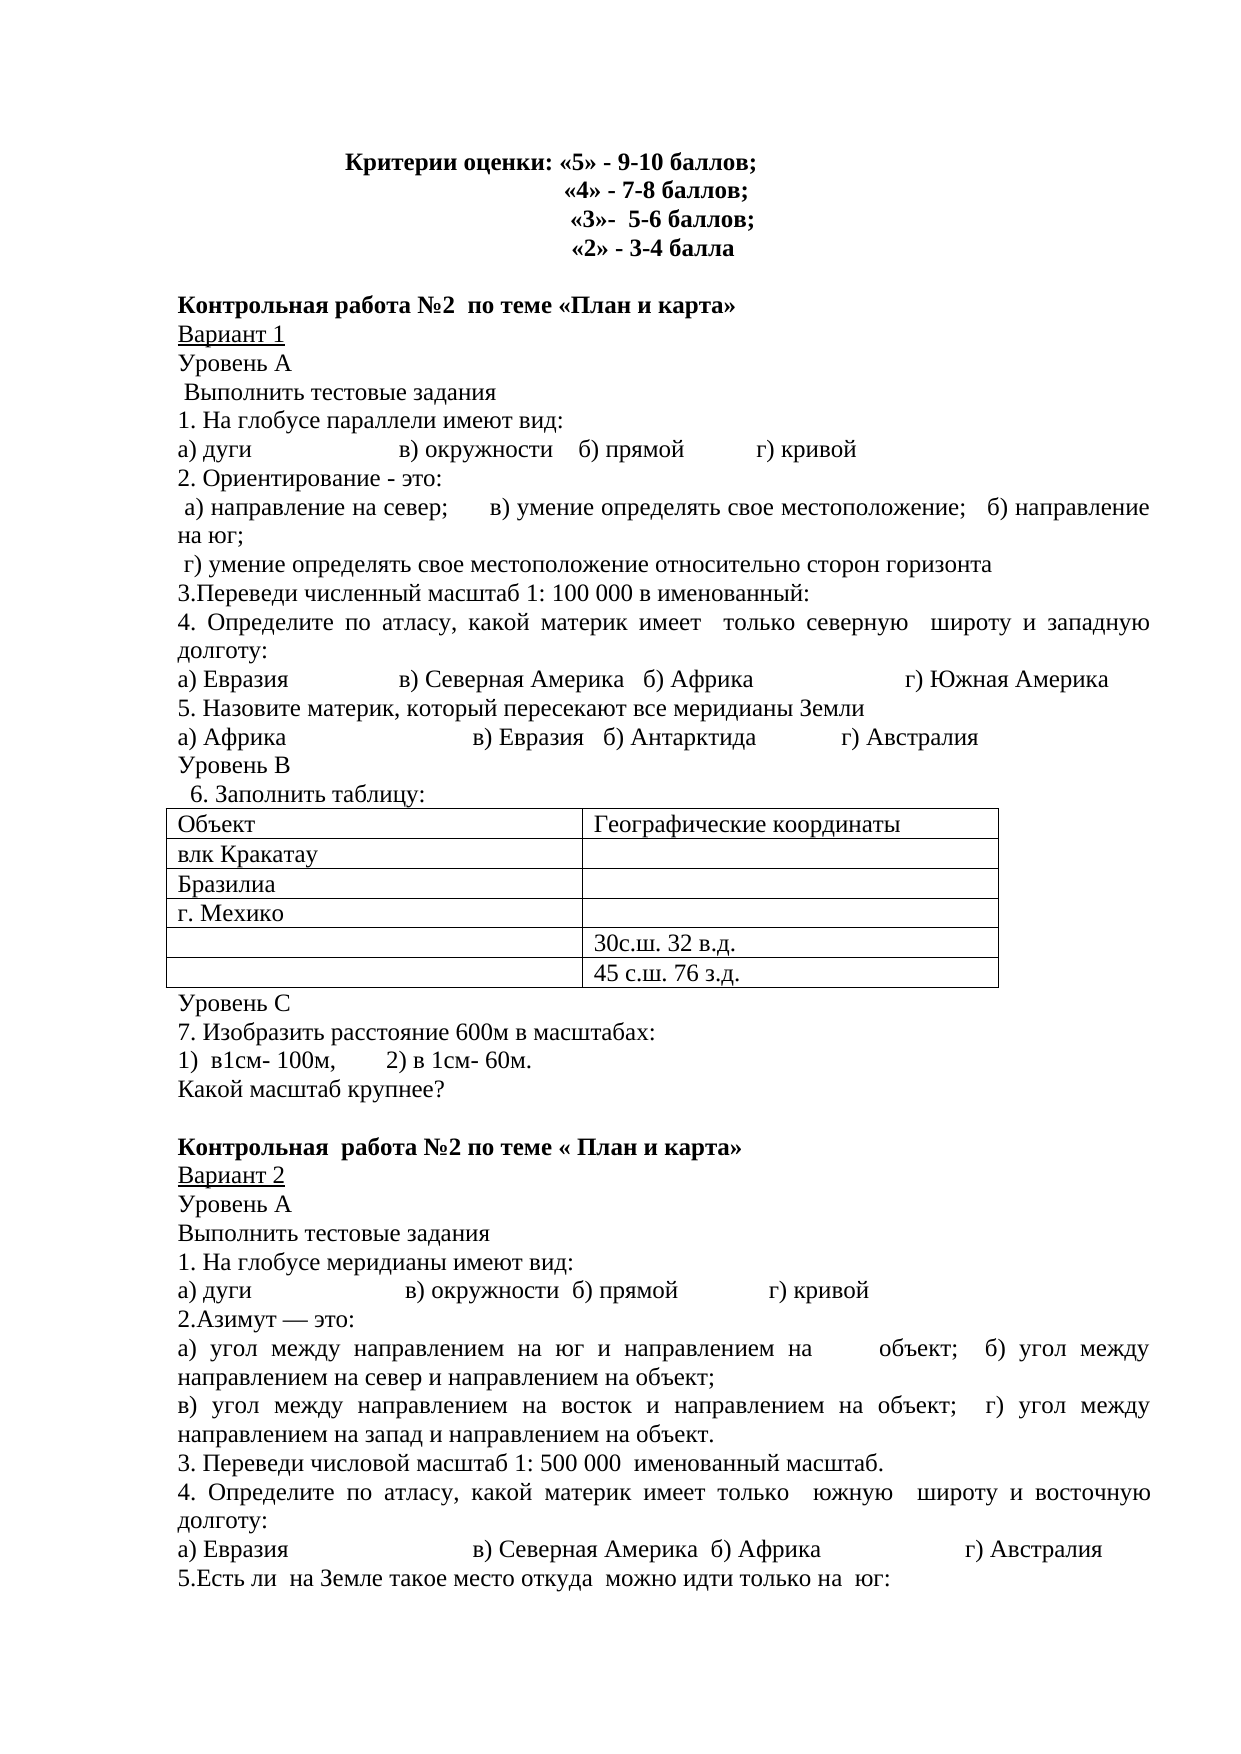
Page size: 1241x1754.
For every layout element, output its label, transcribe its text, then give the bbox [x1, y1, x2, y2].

text в) угол между направлением на восток и направлением на объект; г) угол между направлением на запад и направлением на объект. [177, 1390, 1152, 1448]
text 6. Заполнить таблицу: [177, 779, 1152, 808]
text г) умение определять свое местоположение относительно сторон горизонта [177, 549, 1152, 578]
text Уровень С [177, 988, 1152, 1017]
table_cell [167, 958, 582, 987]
text 1. На глобусе параллели имеют вид: [177, 406, 1152, 434]
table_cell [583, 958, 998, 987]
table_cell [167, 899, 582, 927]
text а) направление на север; в) умение определять свое местоположение; б) направление на юг; [177, 492, 1152, 549]
text а) дуги в) окружности б) прямой г) кривой [177, 1275, 1152, 1304]
text Вариант 2 [177, 1160, 1152, 1189]
text Контрольная работа №2 по теме «План и карта» [177, 291, 1152, 319]
text Уровень В [177, 751, 1152, 779]
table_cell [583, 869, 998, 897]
text а) Евразия в) Северная Америка б) Африка г) Австралия [177, 1534, 1152, 1563]
text «3»- 5-6 баллов; [88, 204, 1152, 233]
text Критерии оценки: «5» - 9-10 баллов; [88, 147, 1152, 176]
text «2» - 3-4 балла [177, 233, 1152, 262]
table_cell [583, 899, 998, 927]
text «4» - 7-8 баллов; [88, 176, 1152, 204]
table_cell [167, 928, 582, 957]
text а) угол между направлением на юг и направлением на объект; б) угол между направлением на север и направлением на объект; [177, 1333, 1152, 1390]
text 5. Назовите материк, который пересекают все меридианы Земли [177, 693, 1152, 722]
text 3. Переведи числовой масштаб 1: 500 000 именованный масштаб. [177, 1448, 1152, 1477]
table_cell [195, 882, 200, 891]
text 7. Изобразить расстояние 600м в масштабах: [177, 1017, 1152, 1045]
text а) Евразия в) Северная Америка б) Африка г) Южная Америка [177, 664, 1152, 693]
text а) дуги в) окружности б) прямой г) кривой [177, 434, 1152, 463]
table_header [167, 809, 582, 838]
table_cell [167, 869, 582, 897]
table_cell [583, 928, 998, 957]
text 3.Переведи численный масштаб 1: 100 000 в именованный: [177, 578, 1152, 607]
text а) Африка в) Евразия б) Антарктида г) Австралия [177, 722, 1152, 751]
text 1. На глобусе меридианы имеют вид: [177, 1247, 1152, 1275]
text 2. Ориентирование - это: [177, 463, 1152, 492]
text Выполнить тестовые задания [177, 1218, 1152, 1247]
text Вариант 1 [177, 319, 1152, 348]
text Какой масштаб крупнее? [177, 1074, 1152, 1103]
text 4. Определите по атласу, какой материк имеет только северную широту и западную долготу: [177, 607, 1152, 664]
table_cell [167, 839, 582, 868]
text Уровень А [177, 1189, 1152, 1218]
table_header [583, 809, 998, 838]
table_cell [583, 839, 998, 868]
text 2.Азимут — это: [177, 1304, 1152, 1333]
text Контрольная работа №2 по теме « План и карта» [177, 1132, 1152, 1160]
text 1) в1см- 100м, 2) в 1см- 60м. [177, 1045, 1152, 1074]
text Выполнить тестовые задания [177, 377, 1152, 406]
text Уровень А [177, 348, 1152, 377]
text 5.Есть ли на Земле такое место откуда можно идти только на юг: [177, 1563, 1152, 1592]
text 4. Определите по атласу, какой материк имеет только южную широту и восточную долготу: [177, 1477, 1152, 1534]
